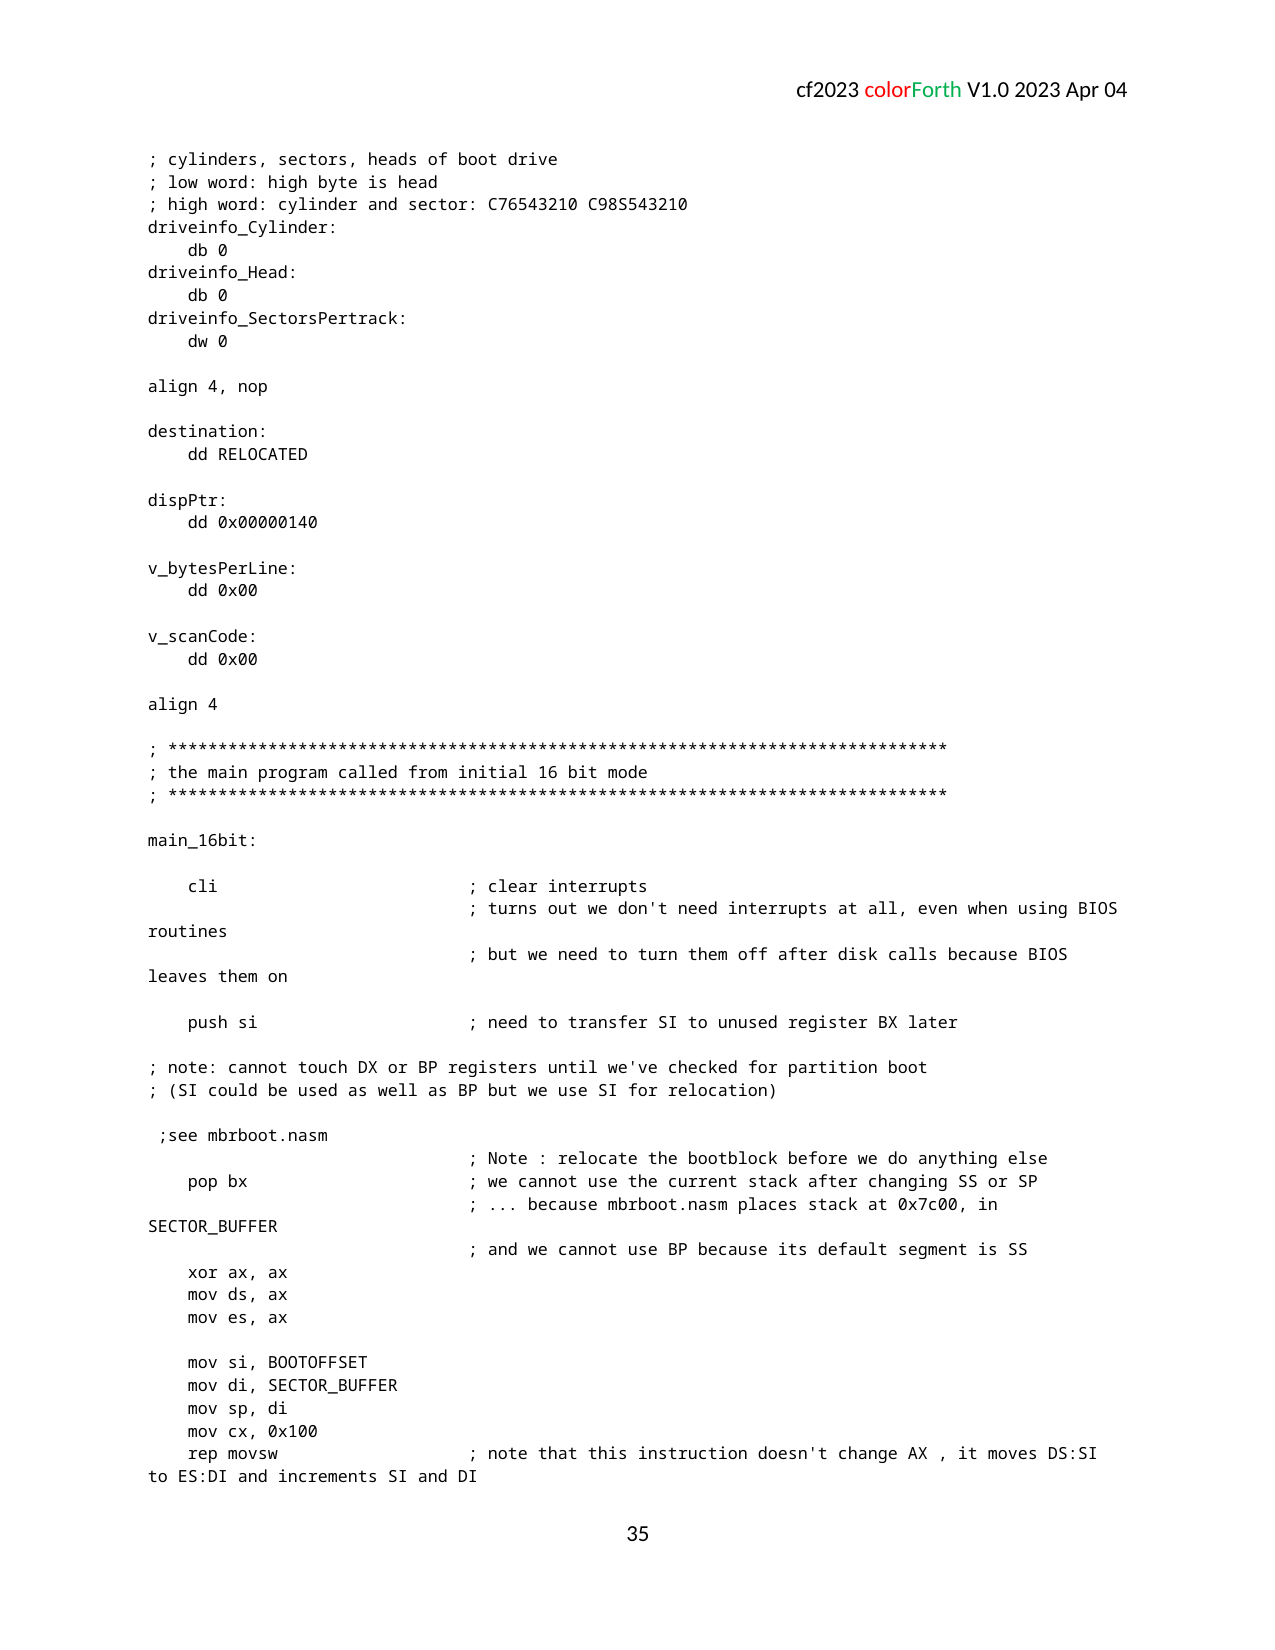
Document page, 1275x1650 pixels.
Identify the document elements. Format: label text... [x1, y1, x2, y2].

text dd 0x00 [148, 579, 1127, 602]
text align 4 [148, 693, 1127, 715]
text driveinfo_Cylinder: [148, 216, 1127, 238]
text mov sp, di [148, 1397, 1127, 1419]
text v_scanCode: [148, 624, 1127, 647]
text ; ... because mbrboot.nasm places stack at 0x7c00, in SECTOR_BUFFER [148, 1192, 1127, 1238]
text destination: [148, 420, 1127, 443]
text mov es, ax [148, 1306, 1127, 1328]
text ; ****************************************************************************** [148, 738, 1127, 761]
text ; but we need to turn them off after disk calls because BIOS leaves them on [148, 942, 1127, 988]
text pop bx ; we cannot use the current stack after changing SS or SP [148, 1169, 1127, 1192]
text ; the main program called from initial 16 bit mode [148, 761, 1127, 783]
text cli ; clear interrupts [148, 874, 1127, 897]
text mov di, SECTOR_BUFFER [148, 1374, 1127, 1397]
text ; note: cannot touch DX or BP registers until we've checked for partition boot [148, 1056, 1127, 1079]
text ; (SI could be used as well as BP but we use SI for relocation) [148, 1079, 1127, 1101]
text dd 0x00 [148, 647, 1127, 670]
text dd RELOCATED [148, 443, 1127, 466]
text dw 0 [148, 329, 1127, 352]
text driveinfo_Head: [148, 261, 1127, 284]
text ; low word: high byte is head [148, 170, 1127, 193]
text ; high word: cylinder and sector: C76543210 C98S543210 [148, 193, 1127, 216]
text align 4, nop [148, 375, 1127, 397]
text mov cx, 0x100 [148, 1419, 1127, 1442]
text v_bytesPerLine: [148, 556, 1127, 579]
text db 0 [148, 284, 1127, 307]
text ; and we cannot use BP because its default segment is SS [148, 1238, 1127, 1260]
text dispPtr: [148, 488, 1127, 511]
text db 0 [148, 238, 1127, 261]
text ; turns out we don't need interrupts at all, even when using BIOS routines [148, 897, 1127, 942]
text ; Note : relocate the bootblock before we do anything else [148, 1147, 1127, 1169]
text ; cylinders, sectors, heads of boot drive [148, 148, 1127, 170]
text mov si, BOOTOFFSET [148, 1351, 1127, 1374]
text push si ; need to transfer SI to unused register BX later [148, 1011, 1127, 1033]
text xor ax, ax [148, 1260, 1127, 1283]
text ; ****************************************************************************** [148, 783, 1127, 806]
text mov ds, ax [148, 1283, 1127, 1306]
text driveinfo_SectorsPertrack: [148, 307, 1127, 329]
text ;see mbrboot.nasm [148, 1124, 1127, 1147]
text rep movsw ; note that this instruction doesn't change AX , it moves DS:SI to ES:DI and increments SI and DI [148, 1442, 1127, 1487]
text dd 0x00000140 [148, 511, 1127, 534]
text main_16bit: [148, 829, 1127, 852]
